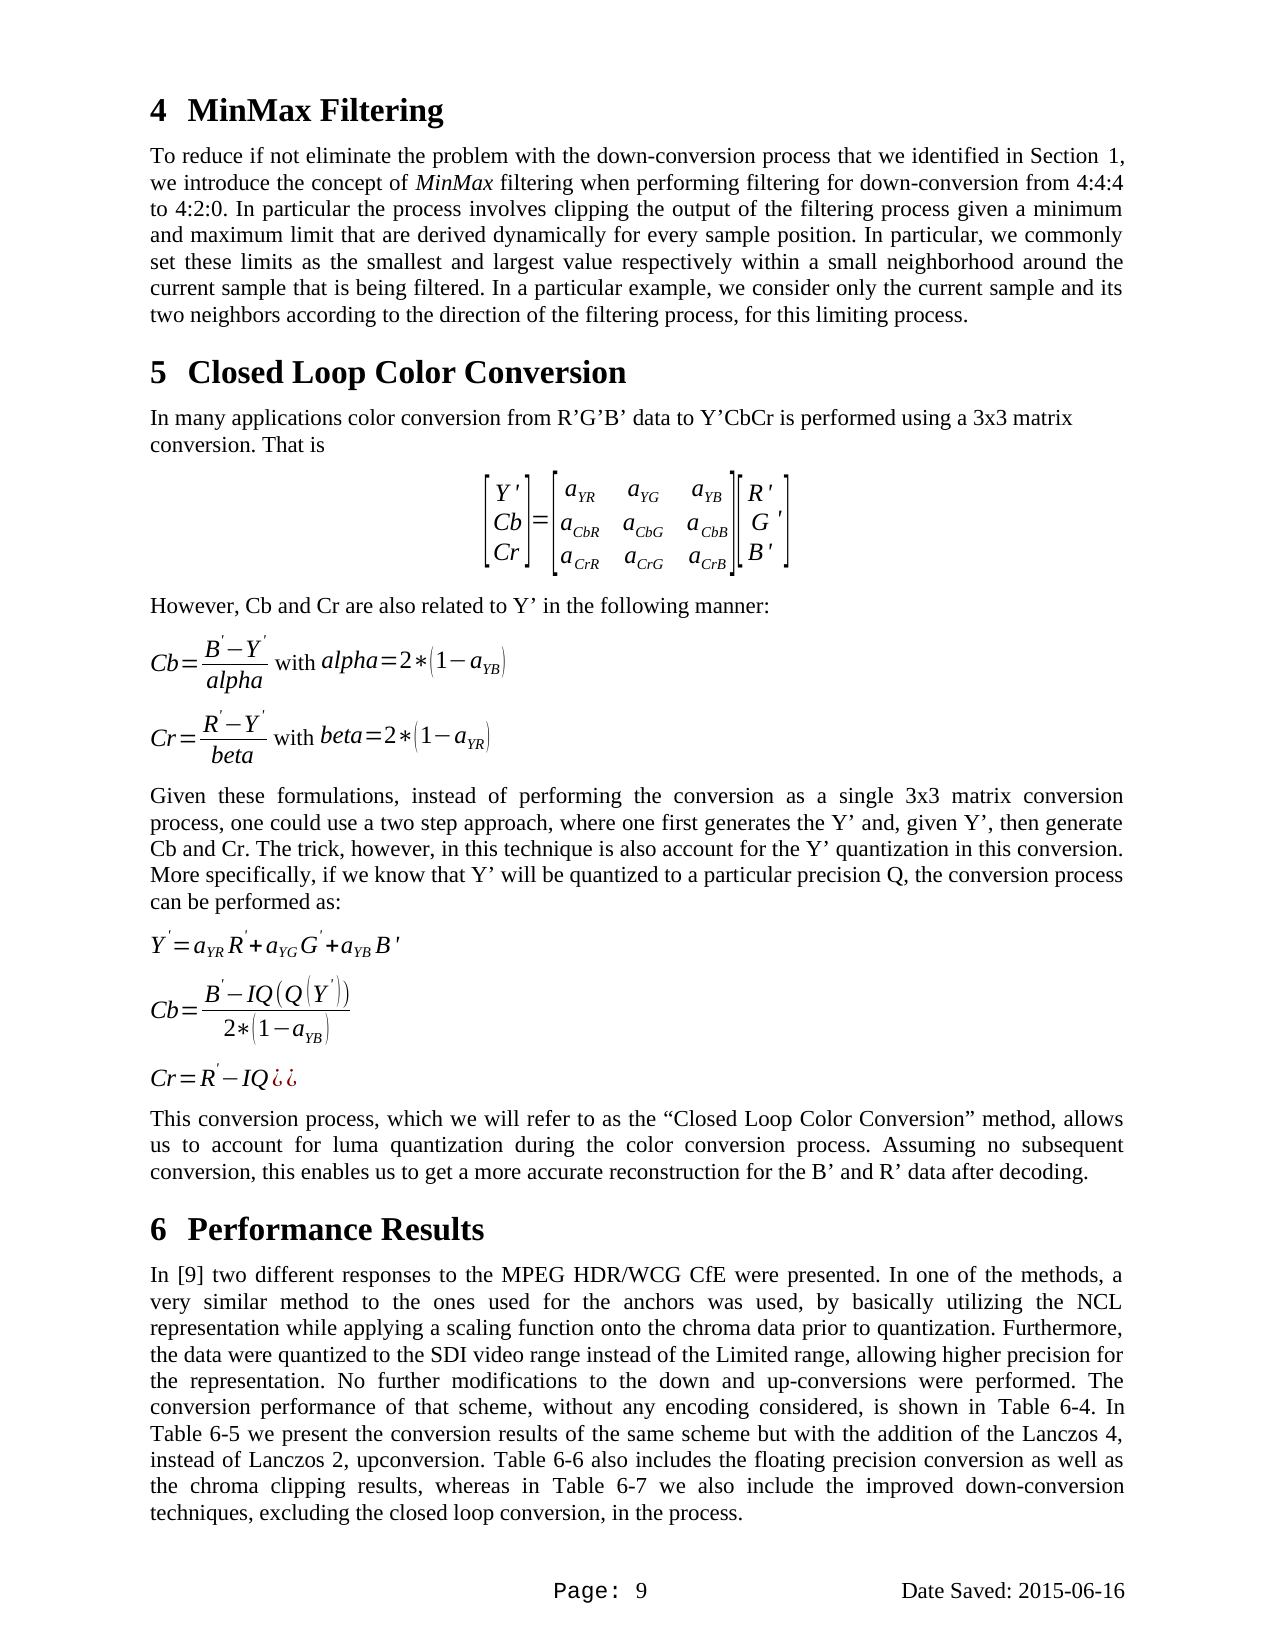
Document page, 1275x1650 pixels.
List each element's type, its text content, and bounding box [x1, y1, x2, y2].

text However, Cb and Cr are also related to Y’ in the following manner: [150, 592, 1125, 618]
subtitle Closed Loop Color Conversion [150, 352, 1125, 390]
text with [150, 631, 1125, 693]
subtitle MinMax Filtering [150, 90, 1125, 128]
text Given these formulations, instead of performing the conversion as a single 3x3 matrix conversion process, one could use a two step approach, where one first generates the Y’ and, given Y’, then generate Cb and Cr. The trick, however, in this technique is also account for the Y’ quantization in this conversion. More specifically, if we know that Y’ will be quantized to a particular precision Q, the conversion process can be performed as: [150, 782, 1125, 914]
text In many applications color conversion from R’G’B’ data to Y’CbCr is performed using a 3x3 matrix conversion. That is [150, 404, 1125, 457]
text To reduce if not eliminate the problem with the down-conversion process that we identified in Section 1, we introduce the concept of MinMax filtering when performing filtering for down-conversion from 4:4:4 to 4:2:0. In particular the process involves clipping the output of the filtering process given a minimum and maximum limit that are derived dynamically for every sample position. In particular, we commonly set these limits as the smallest and largest value respectively within a small neighborhood around the current sample that is being filtered. In a particular example, we consider only the current sample and its two neighbors according to the direction of the filtering process, for this limiting process. [150, 142, 1125, 327]
text with [150, 706, 1125, 768]
subtitle Performance Results [150, 1209, 1125, 1247]
text This conversion process, which we will refer to as the “Closed Loop Color Conversion” method, allows us to account for luma quantization during the color conversion process. Assuming no subsequent conversion, this enables us to get a more accurate reconstruction for the B’ and R’ data after decoding. [150, 1105, 1125, 1184]
